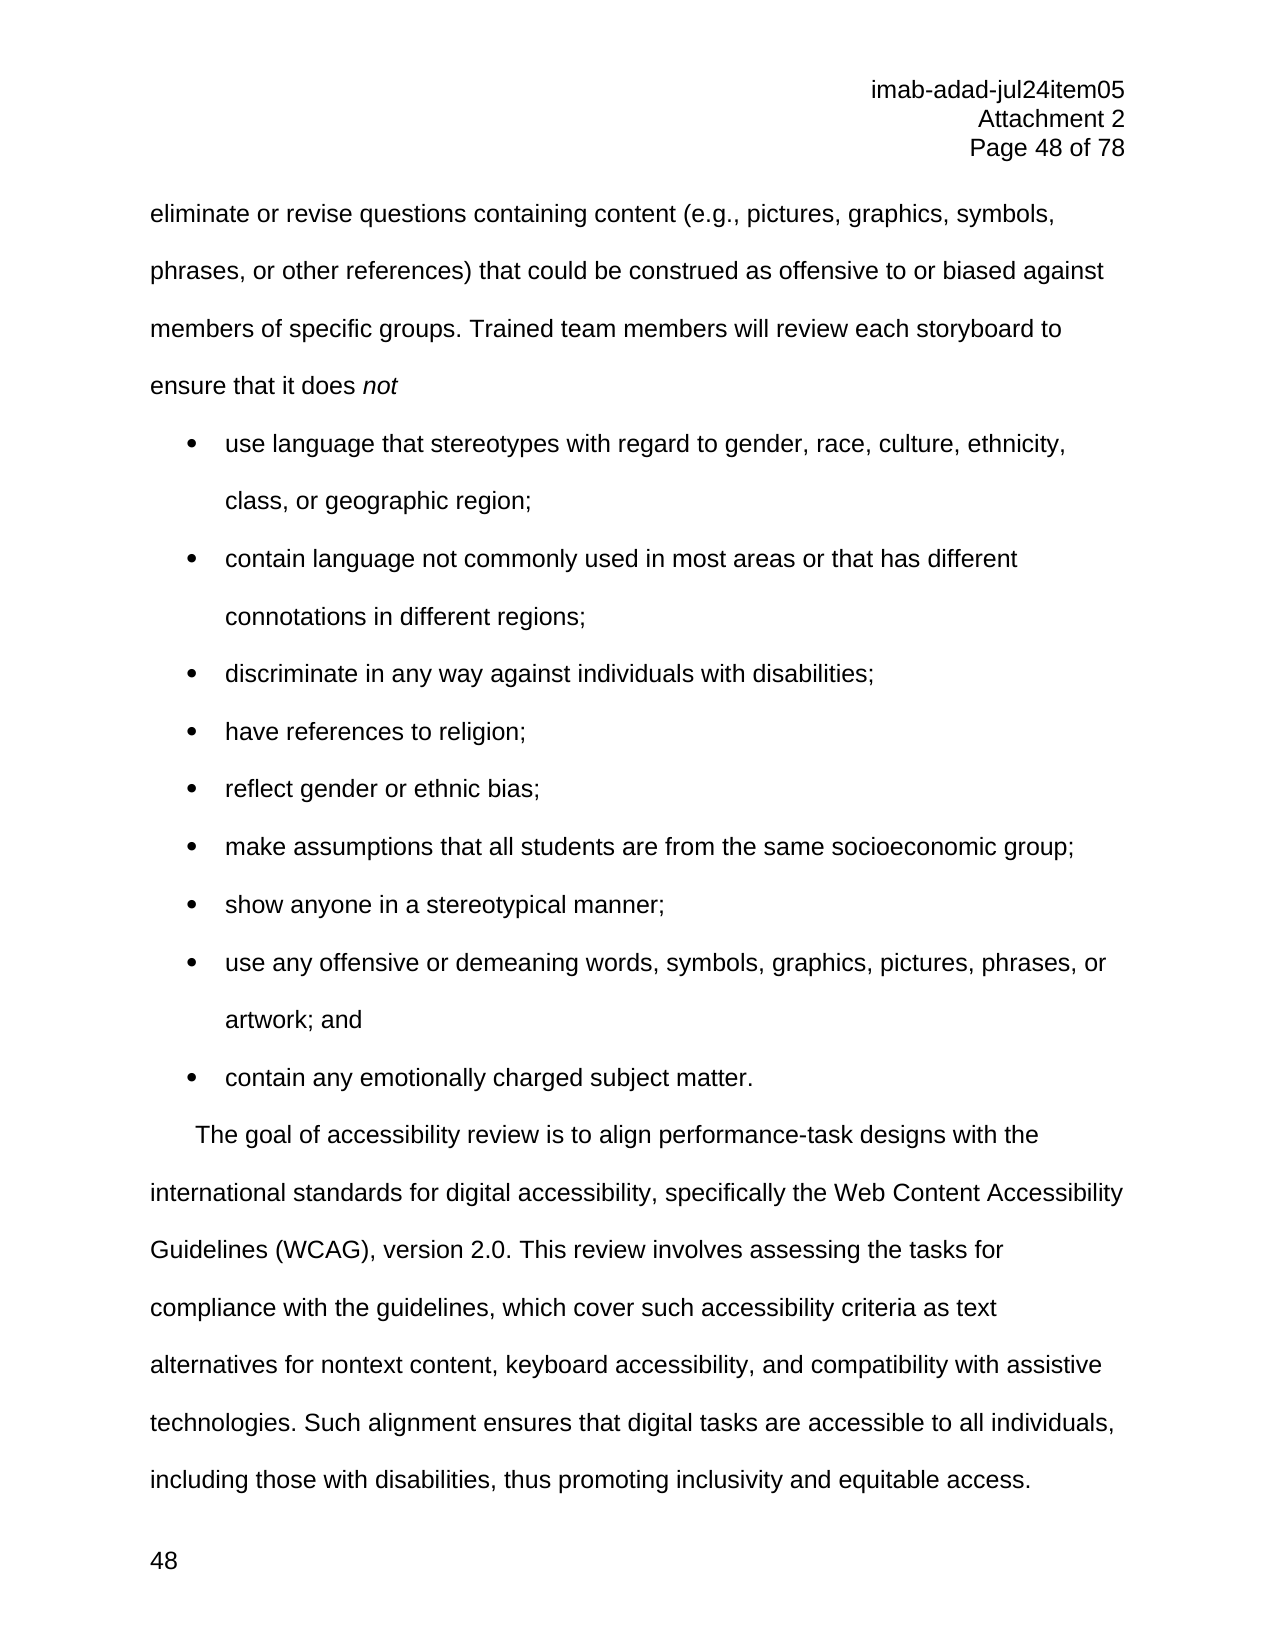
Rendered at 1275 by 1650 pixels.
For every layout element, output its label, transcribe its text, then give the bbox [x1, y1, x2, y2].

list use language that stereotypes with regard to gender, race, culture, ethnicity, class, or geographic region; [187, 429, 1125, 515]
list make assumptions that all students are from the same socioeconomic group; [187, 832, 1125, 861]
list use any offensive or demeaning words, symbols, graphics, pictures, phrases, or artwork; and [187, 947, 1125, 1034]
text The goal of accessibility review is to align performance-task designs with the international standards for digital accessibility, specifically the Web Content Accessibility Guidelines (WCAG), version 2.0. This review involves assessing the tasks for compliance with the guidelines, which cover such accessibility criteria as text alternatives for nontext content, keyboard accessibility, and compatibility with assistive technologies. Such alignment ensures that digital tasks are accessible to all individuals, including those with disabilities, thus promoting inclusivity and equitable access. [150, 1120, 1125, 1494]
list reflect gender or ethnic bias; [187, 774, 1125, 803]
list contain any emotionally charged subject matter. [187, 1063, 1125, 1091]
list contain language not commonly used in most areas or that has different connotations in different regions; [187, 544, 1125, 630]
list show anyone in a stereotypical manner; [187, 890, 1125, 919]
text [150, 199, 1125, 400]
list have references to religion; [187, 717, 1125, 746]
list discriminate in any way against individuals with disabilities; [187, 659, 1125, 688]
